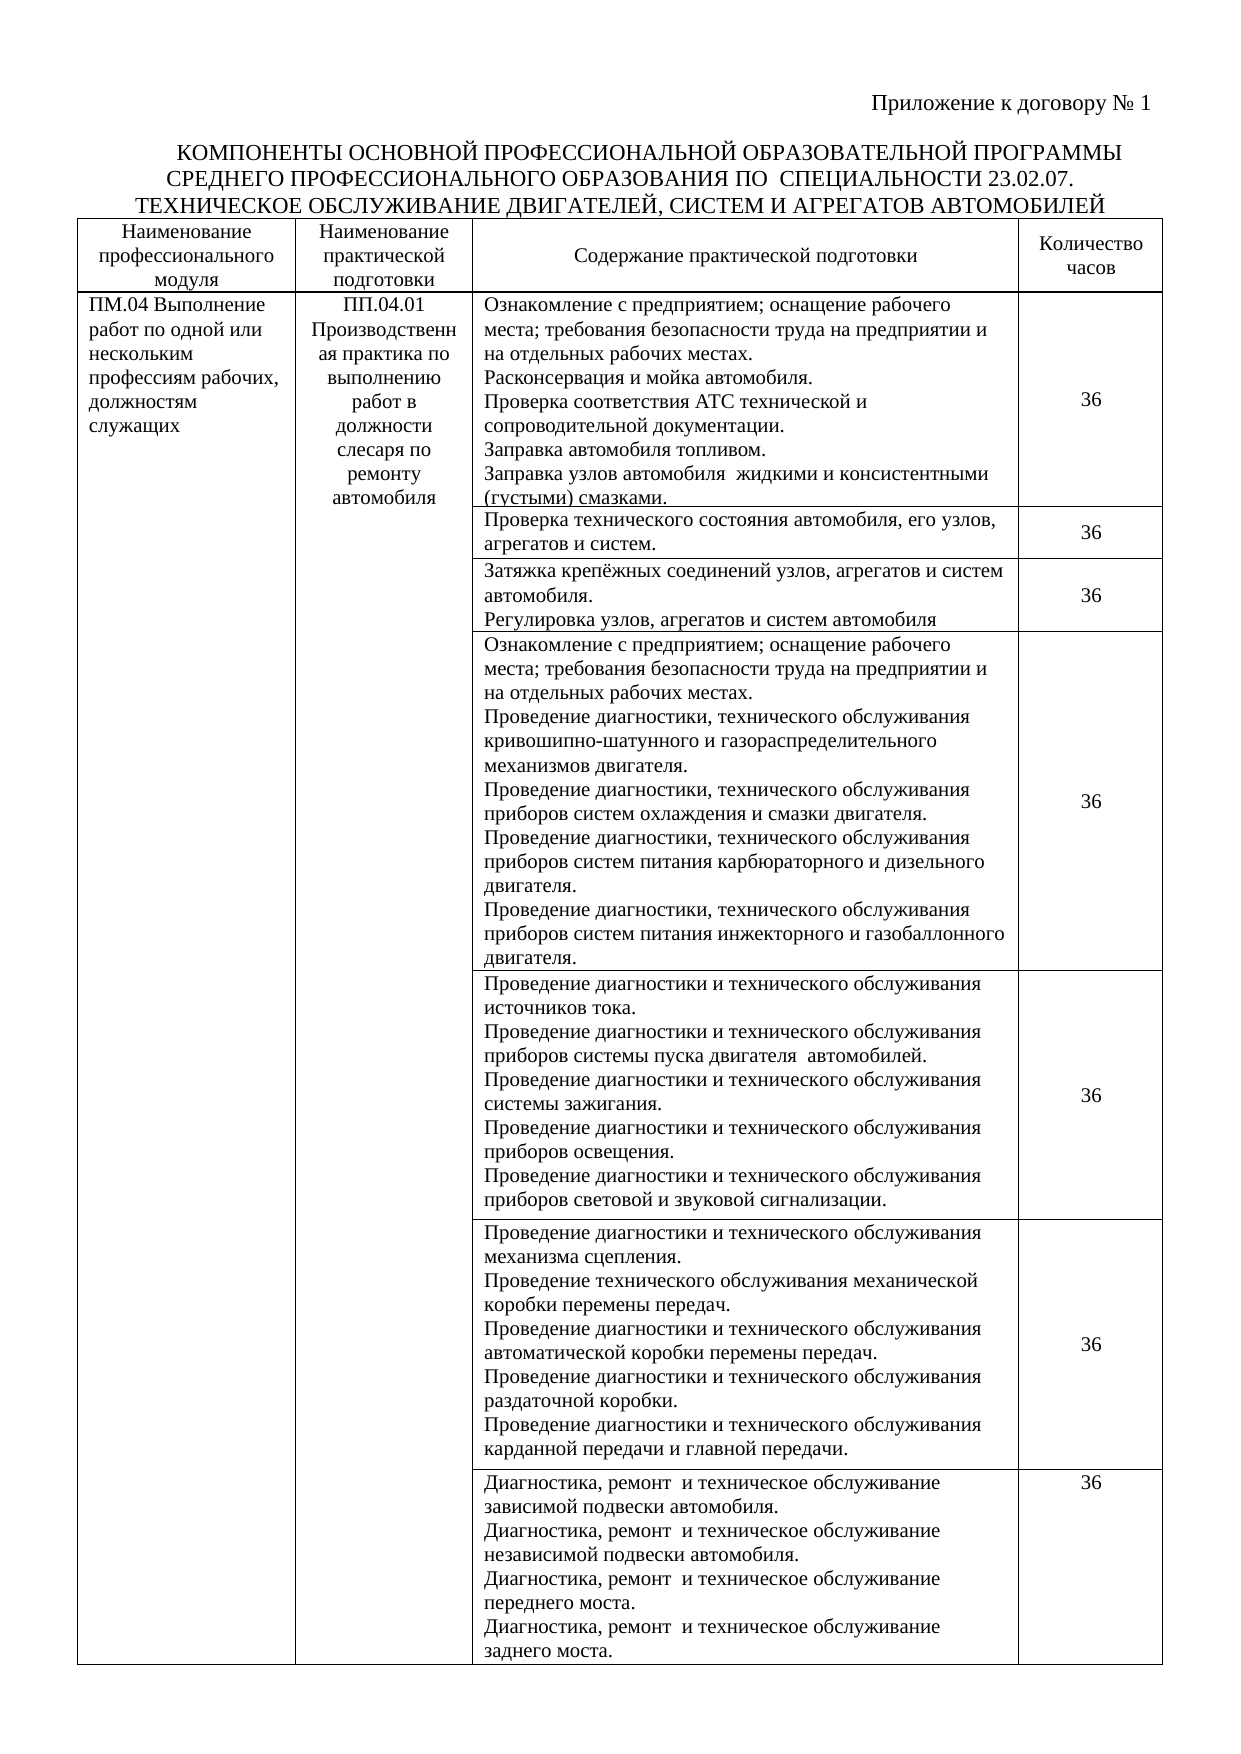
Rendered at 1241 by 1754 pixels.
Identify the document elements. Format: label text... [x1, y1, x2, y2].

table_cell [473, 1470, 1018, 1664]
table_cell Проведение диагностики и технического обслуживания механизма сцепления. Проведение технического обслуживания механической коробки перемены передач. Проведение диагностики и технического обслуживания автоматической коробки перемены передач. Проведение диагностики и технического обслуживания раздаточной коробки. Проведение диагностики и технического обслуживания карданной передачи и главной передачи. [473, 1220, 1018, 1469]
table_cell 36 [1019, 1470, 1162, 1664]
table_cell Проверка технического состояния автомобиля, его узлов, агрегатов и систем. [473, 507, 1018, 557]
table_header Количество часов [1019, 219, 1162, 291]
table_header Содержание практической подготовки [473, 219, 1018, 291]
table_cell 36 [1019, 507, 1162, 557]
text Приложение к договору № 1 [89, 89, 1152, 115]
table_cell 36 [1019, 632, 1162, 970]
table_cell 36 [1019, 971, 1162, 1218]
table_cell ПП.04.01 Производственная практика по выполнению работ в должности слесаря по ремонту автомобиля [296, 293, 472, 1664]
table_cell 36 [1019, 293, 1162, 506]
table_cell ПМ.04 Выполнение работ по одной или нескольким профессиям рабочих, должностям служащих [78, 293, 295, 1664]
table_header Наименование практической подготовки [296, 219, 472, 291]
table_cell Проведение диагностики и технического обслуживания источников тока. Проведение диагностики и технического обслуживания приборов системы пуска двигателя автомобилей. Проведение диагностики и технического обслуживания системы зажигания. Проведение диагностики и технического обслуживания приборов освещения. Проведение диагностики и технического обслуживания приборов световой и звуковой сигнализации. [473, 971, 1018, 1218]
table_cell Ознакомление с предприятием; оснащение рабочего места; требования безопасности труда на предприятии и на отдельных рабочих местах. Расконсервация и мойка автомобиля. Проверка соответствия АТС технической и сопроводительной документации. Заправка автомобиля топливом. Заправка узлов автомобиля жидкими и консистентными (густыми) смазками. [473, 293, 1018, 506]
table_header Наименование профессионального модуля [78, 219, 295, 291]
table_cell Ознакомление с предприятием; оснащение рабочего места; требования безопасности труда на предприятии и на отдельных рабочих местах. Проведение диагностики, технического обслуживания кривошипно-шатунного и газораспределительного механизмов двигателя. Проведение диагностики, технического обслуживания приборов систем охлаждения и смазки двигателя. Проведение диагностики, технического обслуживания приборов систем питания карбюраторного и дизельного двигателя. Проведение диагностики, технического обслуживания приборов систем питания инжекторного и газобаллонного двигателя. [473, 632, 1018, 970]
table_cell 36 [1019, 559, 1162, 631]
table_cell Затяжка крепёжных соединений узлов, агрегатов и систем автомобиля. Регулировка узлов, агрегатов и систем автомобиля [473, 559, 1018, 631]
table_cell 36 [1019, 1220, 1162, 1469]
text КОМПОНЕНТЫ ОСНОВНОЙ ПРОФЕССИОНАЛЬНОЙ ОБРАЗОВАТЕЛЬНОЙ ПРОГРАММЫ СРЕДНЕГО ПРОФЕССИОНАЛЬНОГО ОБРАЗОВАНИЯ по специальности 23.02.07. Техническое обслуживание двигателей, систем и агрегатов автомобилей [89, 139, 1152, 218]
